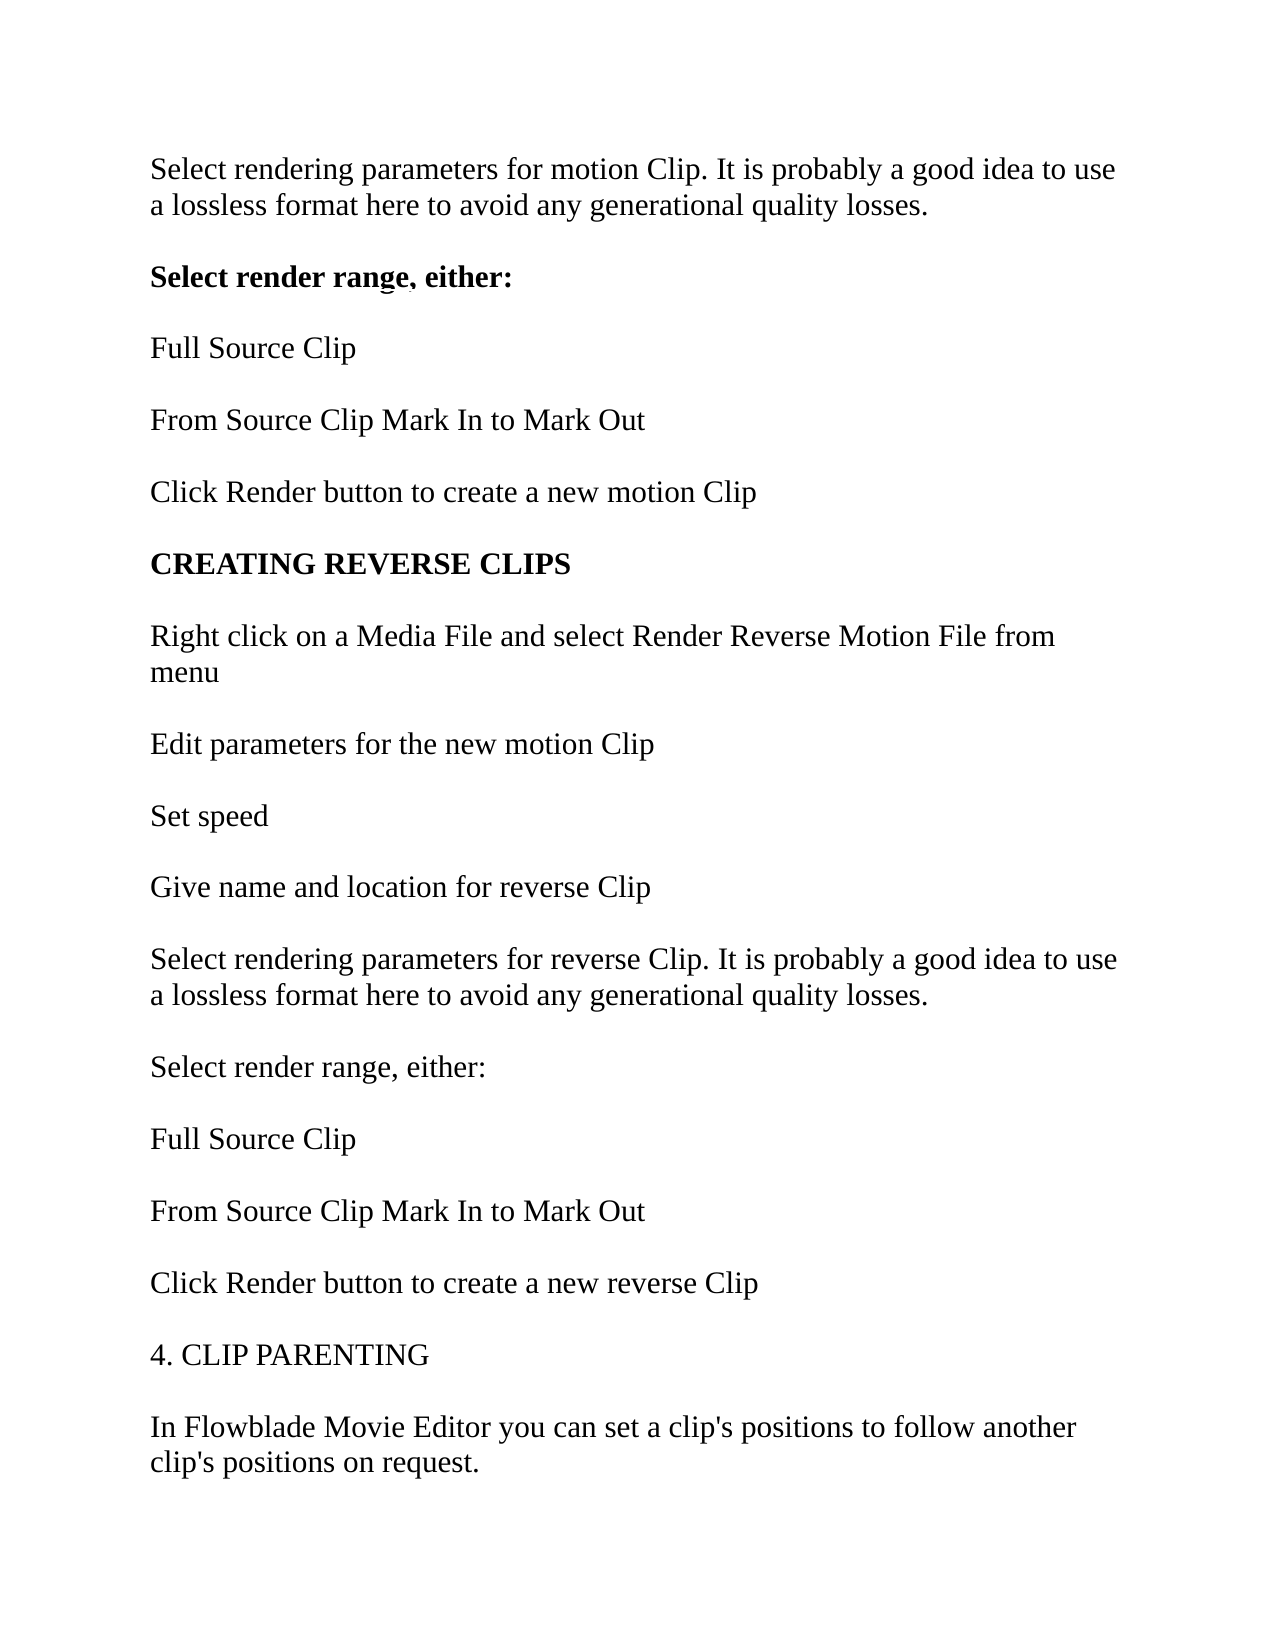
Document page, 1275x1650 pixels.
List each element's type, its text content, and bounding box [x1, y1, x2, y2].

text Select render range, either: [150, 1048, 1125, 1084]
text CREATING REVERSE CLIPS [150, 545, 1125, 581]
text Full Source Clip [150, 1120, 1125, 1156]
text Select rendering parameters for reverse Clip. It is probably a good idea to use a lossless format here to avoid any generational quality losses. [150, 941, 1125, 1012]
text Select render range, either: [150, 258, 1125, 294]
text Give name and location for reverse Clip [150, 869, 1125, 905]
text In Flowblade Movie Editor you can set a clip's positions to follow another clip's positions on request. [150, 1408, 1125, 1480]
text Right click on a Media File and select Render Reverse Motion File from menu [150, 617, 1125, 689]
text From Source Clip Mark In to Mark Out [150, 402, 1125, 437]
text From Source Clip Mark In to Mark Out [150, 1192, 1125, 1228]
text Set speed [150, 797, 1125, 833]
text Full Source Clip [150, 330, 1125, 366]
text Edit parameters for the new motion Clip [150, 725, 1125, 761]
text 4. CLIP PARENTING [150, 1336, 1125, 1372]
text Click Render button to create a new reverse Clip [150, 1264, 1125, 1300]
text Select rendering parameters for motion Clip. It is probably a good idea to use a lossless format here to avoid any generational quality losses. [150, 150, 1125, 222]
text Click Render button to create a new motion Clip [150, 473, 1125, 509]
